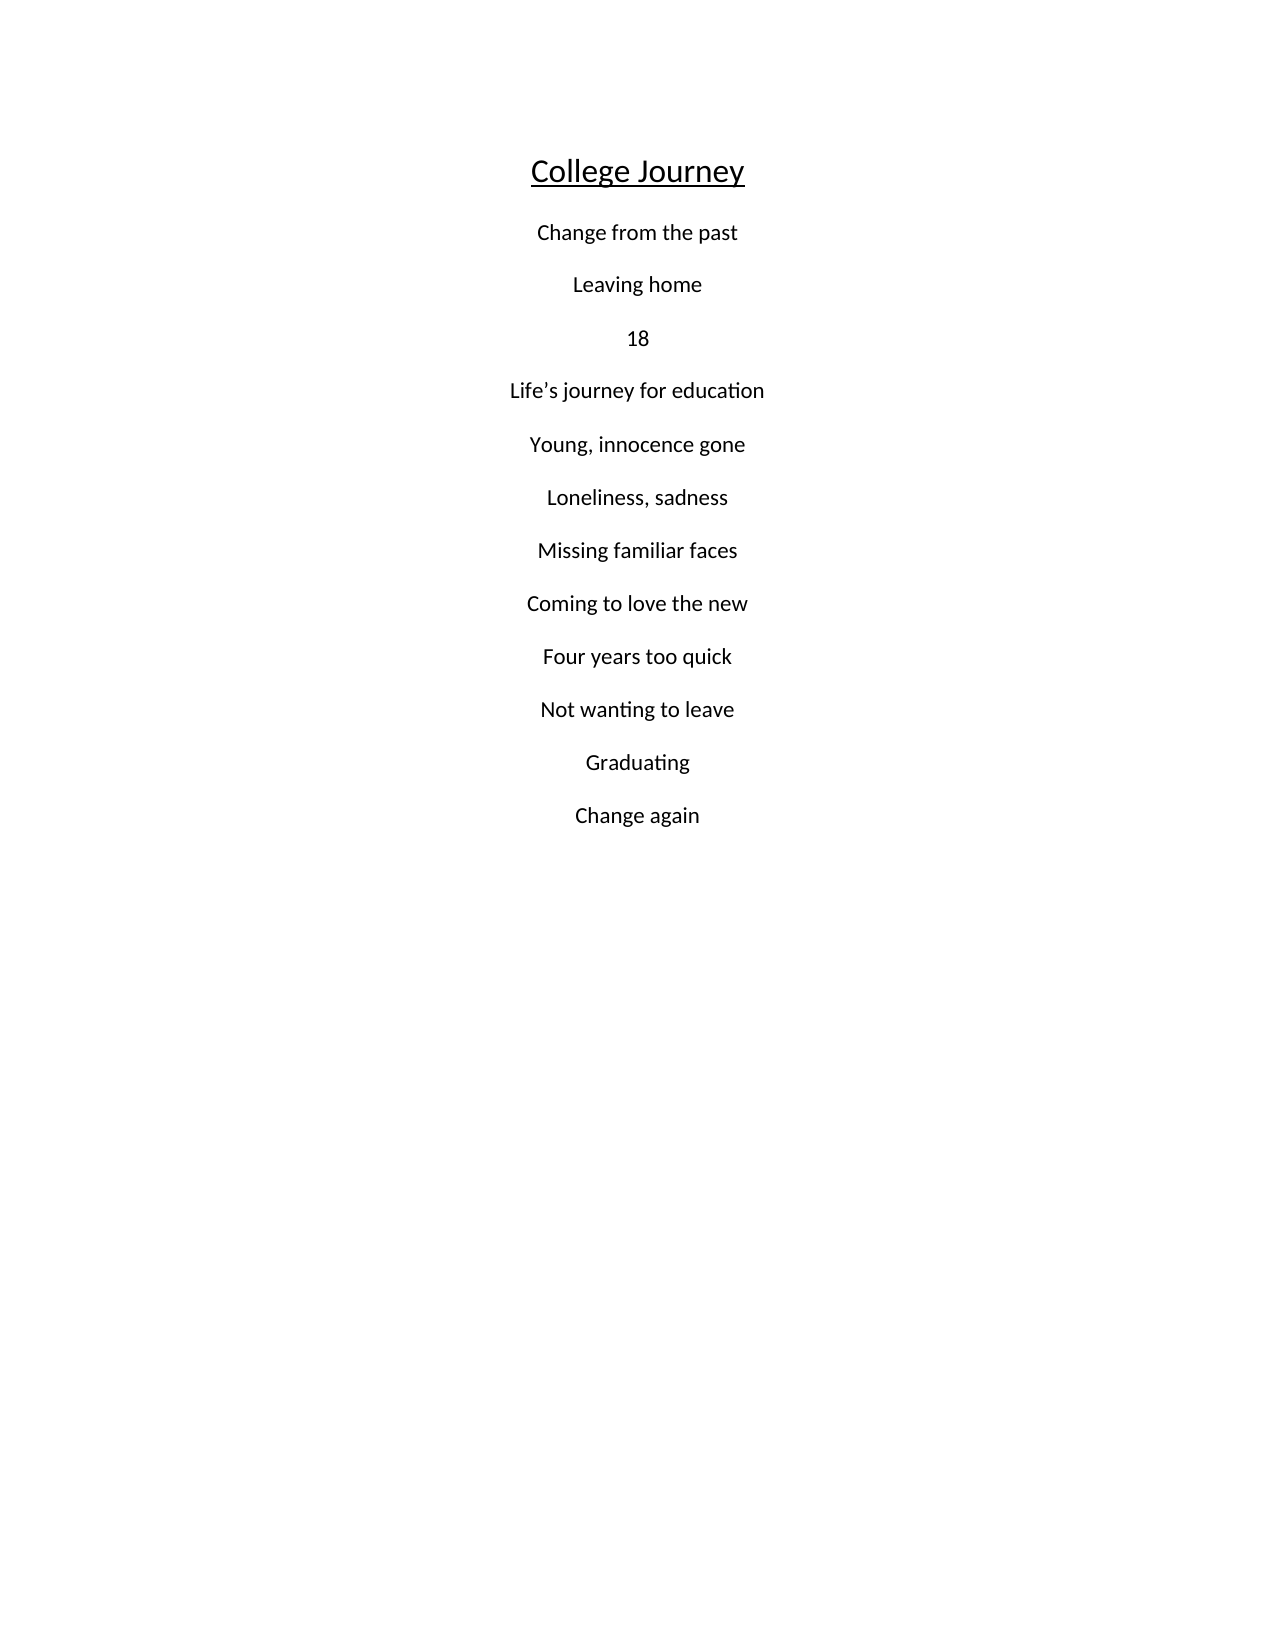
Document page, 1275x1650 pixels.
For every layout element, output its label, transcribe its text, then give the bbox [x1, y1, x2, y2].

text Change from the past [150, 218, 1125, 246]
text Missing familiar faces [150, 536, 1125, 564]
text Leaving home [150, 271, 1125, 299]
text Four years too quick [150, 642, 1125, 670]
text Not wanting to leave [150, 695, 1125, 723]
text 18 [150, 324, 1125, 352]
text College Journey [150, 150, 1125, 191]
text Coming to love the new [150, 589, 1125, 617]
text Change again [150, 801, 1125, 829]
text Young, innocence gone [150, 430, 1125, 458]
text Life’s journey for education [150, 377, 1125, 405]
text Graduating [150, 748, 1125, 776]
text Loneliness, sadness [150, 483, 1125, 511]
